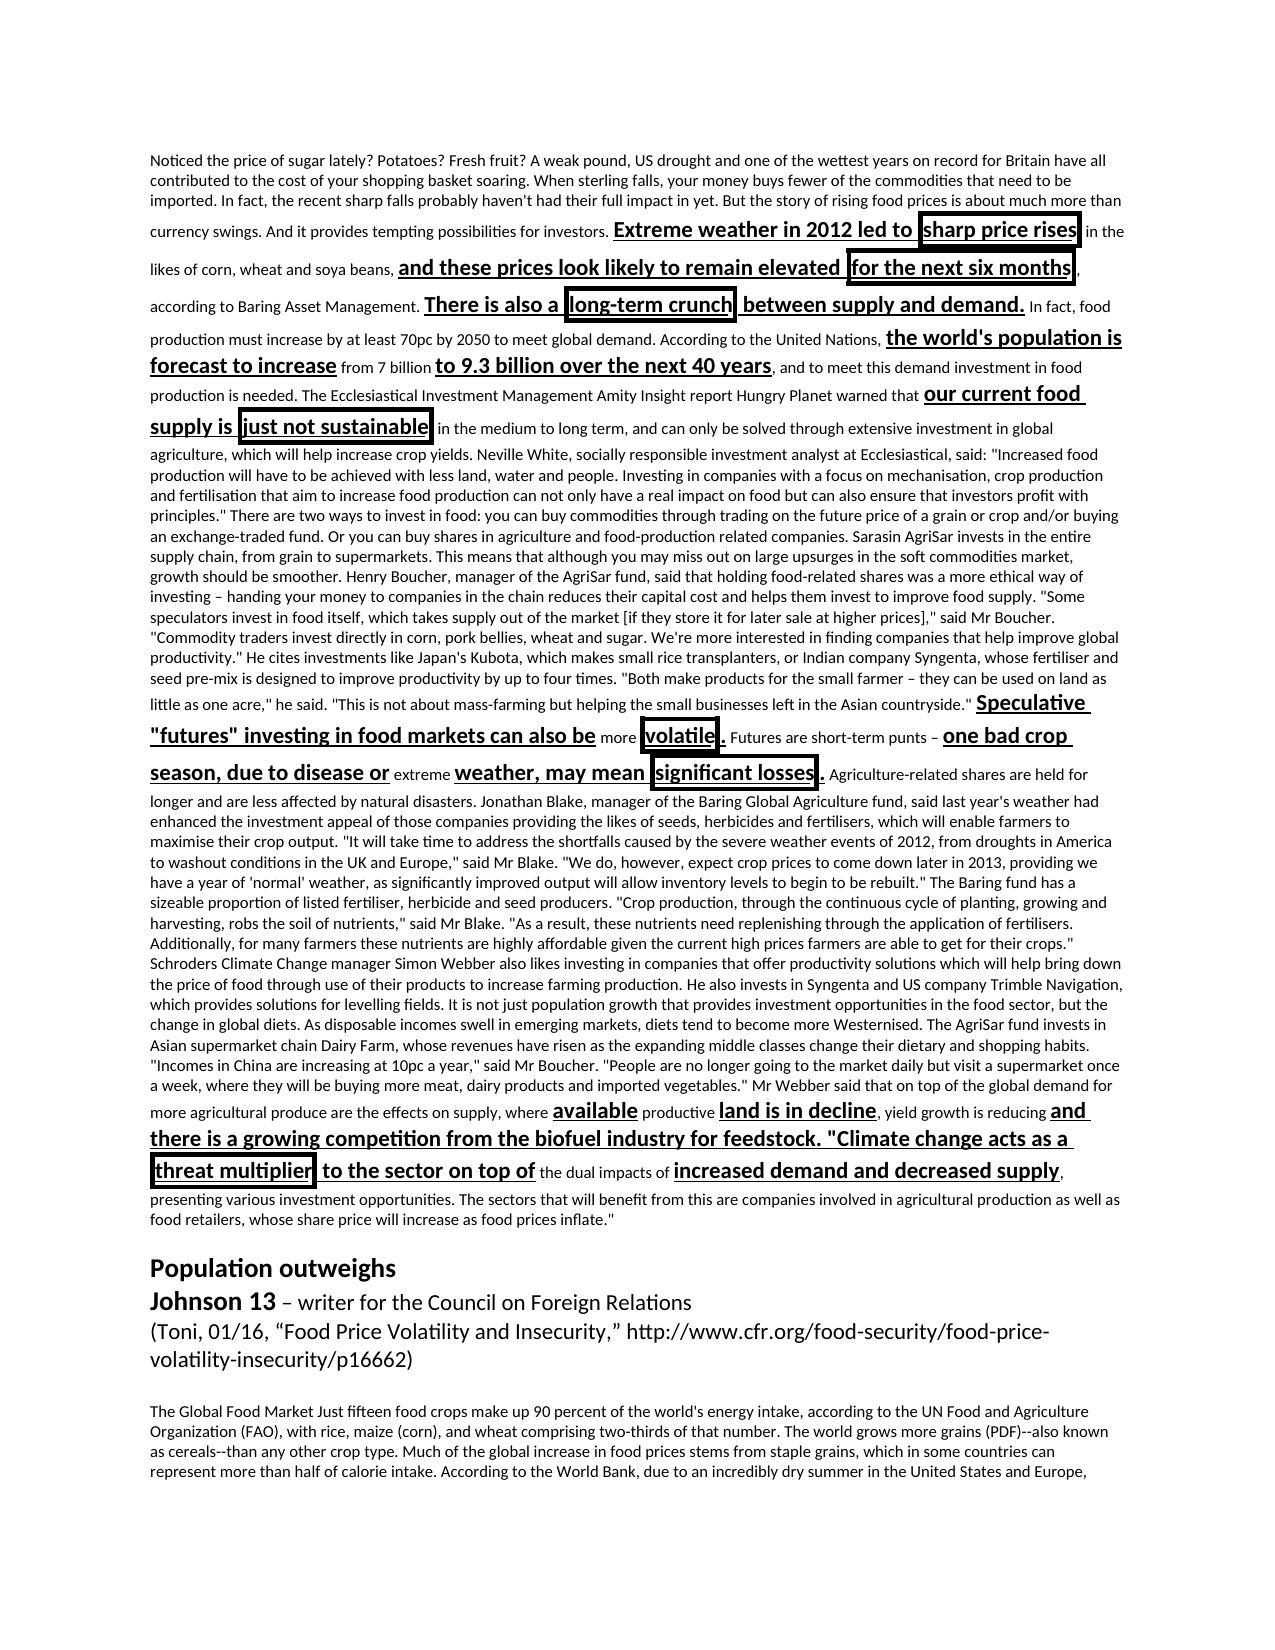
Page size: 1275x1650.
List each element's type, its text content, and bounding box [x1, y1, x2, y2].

text Population outweighs [150, 1251, 1125, 1284]
text (Toni, 01/16, “Food Price Volatility and Insecurity,” http://www.cfr.org/food-security/food-price-volatility-insecurity/p16662) [150, 1317, 1125, 1373]
text Noticed the price of sugar lately? Potatoes? Fresh fruit? A weak pound, US drought and one of the wettest years on record for Britain have all contributed to the cost of your shopping basket soaring. When sterling falls, your money buys fewer of the commodities that need to be imported. In fact, the recent sharp falls probably haven't had their full impact in yet. But the story of rising food prices is about much more than currency swings. And it provides tempting possibilities for investors. Extreme weather in 2012 led to sharp price rises in the likes of corn, wheat and soya beans, and these prices look likely to remain elevated for the next six months, according to Baring Asset Management. There is also a long-term crunch between supply and demand. In fact, food production must increase by at least 70pc by 2050 to meet global demand. According to the United Nations, the world's population is forecast to increase from 7 billion to 9.3 billion over the next 40 years, and to meet this demand investment in food production is needed. The Ecclesiastical Investment Management Amity Insight report Hungry Planet warned that our current food supply is just not sustainable in the medium to long term, and can only be solved through extensive investment in global agriculture, which will help increase crop yields. Neville White, socially responsible investment analyst at Ecclesiastical, said: "Increased food production will have to be achieved with less land, water and people. Investing in companies with a focus on mechanisation, crop production and fertilisation that aim to increase food production can not only have a real impact on food but can also ensure that investors profit with principles." There are two ways to invest in food: you can buy commodities through trading on the future price of a grain or crop and/or buying an exchange-traded fund. Or you can buy shares in agriculture and food-production related companies. Sarasin AgriSar invests in the entire supply chain, from grain to supermarkets. This means that although you may miss out on large upsurges in the soft commodities market, growth should be smoother. Henry Boucher, manager of the AgriSar fund, said that holding food-related shares was a more ethical way of investing – handing your money to companies in the chain reduces their capital cost and helps them invest to improve food supply. "Some speculators invest in food itself, which takes supply out of the market [if they store it for later sale at higher prices]," said Mr Boucher. "Commodity traders invest directly in corn, pork bellies, wheat and sugar. We're more interested in finding companies that help improve global productivity." He cites investments like Japan's Kubota, which makes small rice transplanters, or Indian company Syngenta, whose fertiliser and seed pre-mix is designed to improve productivity by up to four times. "Both make products for the small farmer – they can be used on land as little as one acre," he said. "This is not about mass-farming but helping the small businesses left in the Asian countryside." Speculative "futures" investing in food markets can also be more volatile. Futures are short-term punts – one bad crop season, due to disease or extreme weather, may mean significant losses. Agriculture-related shares are held for longer and are less affected by natural disasters. Jonathan Blake, manager of the Baring Global Agriculture fund, said last year's weather had enhanced the investment appeal of those companies providing the likes of seeds, herbicides and fertilisers, which will enable farmers to maximise their crop output. "It will take time to address the shortfalls caused by the severe weather events of 2012, from droughts in America to washout conditions in the UK and Europe," said Mr Blake. "We do, however, expect crop prices to come down later in 2013, providing we have a year of 'normal' weather, as significantly improved output will allow inventory levels to begin to be rebuilt." The Baring fund has a sizeable proportion of listed fertiliser, herbicide and seed producers. "Crop production, through the continuous cycle of planting, growing and harvesting, robs the soil of nutrients," said Mr Blake. "As a result, these nutrients need replenishing through the application of fertilisers. Additionally, for many farmers these nutrients are highly affordable given the current high prices farmers are able to get for their crops." Schroders Climate Change manager Simon Webber also likes investing in companies that offer productivity solutions which will help bring down the price of food through use of their products to increase farming production. He also invests in Syngenta and US company Trimble Navigation, which provides solutions for levelling fields. It is not just population growth that provides investment opportunities in the food sector, but the change in global diets. As disposable incomes swell in emerging markets, diets tend to become more Westernised. The AgriSar fund invests in Asian supermarket chain Dairy Farm, whose revenues have risen as the expanding middle classes change their dietary and shopping habits. "Incomes in China are increasing at 10pc a year," said Mr Boucher. "People are no longer going to the market daily but visit a supermarket once a week, where they will be buying more meat, dairy products and imported vegetables." Mr Webber said that on top of the global demand for more agricultural produce are the effects on supply, where available productive land is in decline, yield growth is reducing and there is a growing competition from the biofuel industry for feedstock. "Climate change acts as a threat multiplier to the sector on top of the dual impacts of increased demand and decreased supply, presenting various investment opportunities. The sectors that will benefit from this are companies involved in agricultural production as well as food retailers, whose share price will increase as food prices inflate." [150, 150, 1125, 1230]
text Johnson 13 – writer for the Council on Foreign Relations [150, 1284, 1125, 1317]
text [150, 1401, 1125, 1482]
